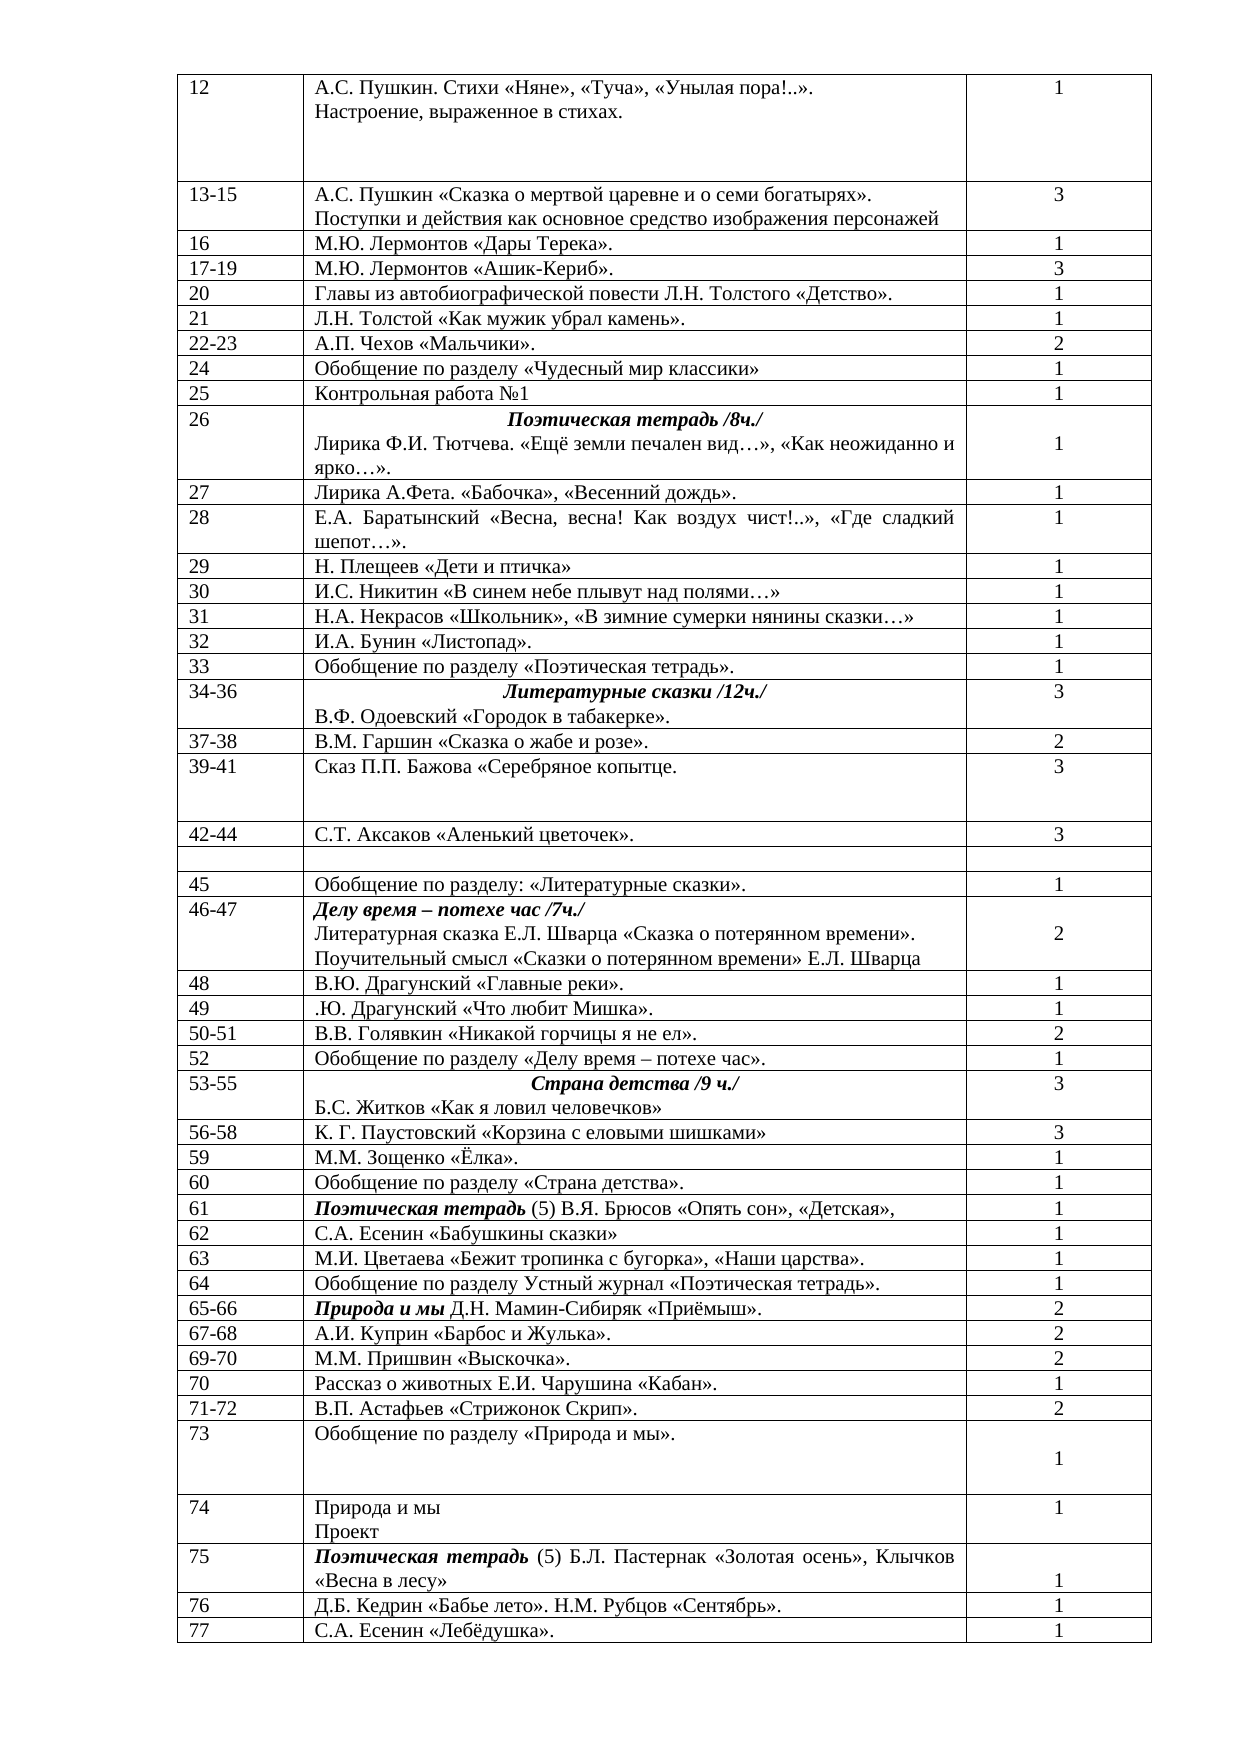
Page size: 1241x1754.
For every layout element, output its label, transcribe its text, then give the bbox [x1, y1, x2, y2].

table_cell 49 [178, 996, 303, 1020]
table_cell 2 [967, 729, 1151, 753]
table_cell Лирика А.Фета. «Бабочка», «Весенний дождь». [304, 480, 966, 504]
table_cell Страна детства /9 ч./ Б.С. Житков «Как я ловил человечков» [304, 1071, 966, 1119]
table_cell В.П. Астафьев «Стрижонок Скрип». [304, 1396, 966, 1420]
table_cell 20 [178, 281, 303, 305]
table_cell 1 [967, 356, 1151, 380]
table_cell М.М. Пришвин «Выскочка». [304, 1346, 966, 1370]
table_cell 74 [178, 1495, 303, 1543]
table_cell 1 [967, 579, 1151, 603]
table_cell И.А. Бунин «Листопад». [304, 629, 966, 653]
table_cell А.И. Куприн «Барбос и Жулька». [304, 1321, 966, 1345]
table_cell 1 [967, 281, 1151, 305]
table_cell 27 [178, 480, 303, 504]
table_cell 1 [967, 654, 1151, 678]
table_cell А.С. Пушкин «Сказка о мертвой царевне и о семи богатырях». Поступки и действия как основное средство изображения персонажей [304, 182, 966, 230]
table_cell 1 [967, 1145, 1151, 1169]
table_cell В.М. Гаршин «Сказка о жабе и розе». [304, 729, 966, 753]
table_cell 1 [967, 996, 1151, 1020]
table_cell 64 [178, 1271, 303, 1295]
table_cell 30 [178, 579, 303, 603]
table_cell 3 [967, 1071, 1151, 1119]
table_cell 2 [967, 897, 1151, 969]
table_cell 1 [967, 480, 1151, 504]
table_cell 33 [178, 654, 303, 678]
table_cell М.Ю. Лермонтов «Дары Терека». [304, 231, 966, 255]
table_cell Обобщение по разделу «Страна детства». [304, 1170, 966, 1194]
table_cell 1 [967, 1046, 1151, 1070]
table_cell .Ю. Драгунский «Что любит Мишка». [304, 996, 966, 1020]
table_cell С.Т. Аксаков «Аленький цветочек». [304, 822, 966, 846]
table_cell Обобщение по разделу «Делу время – потехе час». [304, 1046, 966, 1070]
table_cell 1 [967, 971, 1151, 994]
table_cell 46-47 [178, 897, 303, 969]
table_cell 52 [178, 1046, 303, 1070]
table_cell [304, 847, 966, 871]
table_cell С.А. Есенин «Бабушкины сказки» [304, 1221, 966, 1244]
table_cell 26 [178, 406, 303, 479]
table_cell Обобщение по разделу Устный журнал «Поэтическая тетрадь». [304, 1271, 966, 1295]
table_cell 1 [967, 1495, 1151, 1543]
table_cell М.И. Цветаева «Бежит тропинка с бугорка», «Наши царства». [304, 1246, 966, 1270]
table_cell Рассказ о животных Е.И. Чарушина «Кабан». [304, 1371, 966, 1395]
table_cell Делу время – потехе час /7ч./ Литературная сказка Е.Л. Шварца «Сказка о потерянном времени». Поучительный смысл «Сказки о потерянном времени» Е.Л. Шварца [304, 897, 966, 969]
table_cell 1 [967, 231, 1151, 255]
table_cell 1 [967, 1421, 1151, 1493]
table_cell А.С. Пушкин. Стихи «Няне», «Туча», «Унылая пора!..». Настроение, выраженное в стихах. [304, 75, 966, 181]
table_cell Природа и мы Д.Н. Мамин-Сибиряк «Приёмыш». [304, 1296, 966, 1320]
table_cell 37-38 [178, 729, 303, 753]
table_cell 31 [178, 604, 303, 628]
table_cell Контрольная работа №1 [304, 381, 966, 405]
table_cell М.Ю. Лермонтов «Ашик-Кериб». [304, 256, 966, 280]
table_cell И.С. Никитин «В синем небе плывут над полями…» [304, 579, 966, 603]
table_cell 3 [967, 754, 1151, 821]
table_cell 70 [178, 1371, 303, 1395]
table_cell К. Г. Паустовский «Корзина с еловыми шишками» [304, 1120, 966, 1144]
table_cell Поэтическая тетрадь (5) Б.Л. Пастернак «Золотая осень», Клычков «Весна в лесу» [304, 1544, 966, 1592]
table_cell 1 [967, 1544, 1151, 1592]
table_cell Обобщение по разделу «Поэтическая тетрадь». [304, 654, 966, 678]
table_cell 29 [178, 554, 303, 578]
table_cell 2 [967, 1021, 1151, 1045]
table_cell 1 [967, 604, 1151, 628]
table_cell 63 [178, 1246, 303, 1270]
table_cell 34-36 [178, 680, 303, 728]
table_cell 1 [967, 1371, 1151, 1395]
table_cell 75 [178, 1544, 303, 1592]
table_cell С.А. Есенин «Лебёдушка». [304, 1618, 966, 1642]
table_cell 2 [967, 331, 1151, 355]
table_cell 12 [178, 75, 303, 181]
table_cell 3 [967, 256, 1151, 280]
table_cell 3 [967, 1120, 1151, 1144]
table_cell [967, 847, 1151, 871]
table_cell 1 [967, 1271, 1151, 1295]
table_cell 42-44 [178, 822, 303, 846]
table_cell 28 [178, 505, 303, 553]
table_cell 53-55 [178, 1071, 303, 1119]
table_cell М.М. Зощенко «Ёлка». [304, 1145, 966, 1169]
table_cell 1 [967, 1170, 1151, 1194]
table_cell А.П. Чехов «Мальчики». [304, 331, 966, 355]
table_cell Сказ П.П. Бажова «Серебряное копытце. [304, 754, 966, 821]
table_cell 13-15 [178, 182, 303, 230]
table_cell Поэтическая тетрадь /8ч./ Лирика Ф.И. Тютчева. «Ещё земли печален вид…», «Как неожиданно и ярко…». [304, 406, 966, 479]
table_cell 48 [178, 971, 303, 994]
table_cell 1 [967, 505, 1151, 553]
table_cell 3 [967, 680, 1151, 728]
table_cell 2 [967, 1296, 1151, 1320]
table_cell 1 [967, 1246, 1151, 1270]
table_cell В.Ю. Драгунский «Главные реки». [304, 971, 966, 994]
table_cell 39-41 [178, 754, 303, 821]
table_cell 56-58 [178, 1120, 303, 1144]
table_cell 1 [967, 629, 1151, 653]
table_cell 3 [967, 182, 1151, 230]
table_cell Главы из автобиографической повести Л.Н. Толстого «Детство». [304, 281, 966, 305]
table_cell 25 [178, 381, 303, 405]
table_cell Д.Б. Кедрин «Бабье лето». Н.М. Рубцов «Сентябрь». [304, 1593, 966, 1617]
table_cell Литературные сказки /12ч./ В.Ф. Одоевский «Городок в табакерке». [304, 680, 966, 728]
table_cell 73 [178, 1421, 303, 1493]
table_cell 71-72 [178, 1396, 303, 1420]
table_cell 22-23 [178, 331, 303, 355]
table_cell 59 [178, 1145, 303, 1169]
table_cell 1 [967, 872, 1151, 896]
table_cell 61 [178, 1195, 303, 1219]
table_cell 2 [967, 1396, 1151, 1420]
table_cell 60 [178, 1170, 303, 1194]
table_cell 21 [178, 306, 303, 330]
table_cell 45 [178, 872, 303, 896]
table_cell Е.А. Баратынский «Весна, весна! Как воздух чист!..», «Где сладкий шепот…». [304, 505, 966, 553]
table_cell 1 [967, 1593, 1151, 1617]
table_cell Обобщение по разделу «Чудесный мир классики» [304, 356, 966, 380]
table_cell Н.А. Некрасов «Школьник», «В зимние сумерки нянины сказки…» [304, 604, 966, 628]
table_cell 1 [967, 1195, 1151, 1219]
table_cell 2 [967, 1321, 1151, 1345]
table_cell [178, 847, 303, 871]
table_cell 1 [967, 381, 1151, 405]
table_cell 1 [967, 406, 1151, 479]
table_cell 1 [967, 554, 1151, 578]
table_cell 1 [967, 1221, 1151, 1244]
table_cell 62 [178, 1221, 303, 1244]
table_cell 16 [178, 231, 303, 255]
table_cell 67-68 [178, 1321, 303, 1345]
table_cell Л.Н. Толстой «Как мужик убрал камень». [304, 306, 966, 330]
table_cell 65-66 [178, 1296, 303, 1320]
table_cell 76 [178, 1593, 303, 1617]
table_cell Природа и мы Проект [304, 1495, 966, 1543]
table_cell Обобщение по разделу: «Литературные сказки». [304, 872, 966, 896]
table_cell Обобщение по разделу «Природа и мы». [304, 1421, 966, 1493]
table_cell 2 [967, 1346, 1151, 1370]
table_cell 50-51 [178, 1021, 303, 1045]
table_cell 32 [178, 629, 303, 653]
table_cell 3 [967, 822, 1151, 846]
table_cell 1 [967, 75, 1151, 181]
table_cell Н. Плещеев «Дети и птичка» [304, 554, 966, 578]
table_cell В.В. Голявкин «Никакой горчицы я не ел». [304, 1021, 966, 1045]
table_cell 24 [178, 356, 303, 380]
table_cell 1 [967, 306, 1151, 330]
table_cell 1 [967, 1618, 1151, 1642]
table_cell 77 [178, 1618, 303, 1642]
table_cell 69-70 [178, 1346, 303, 1370]
table_cell 17-19 [178, 256, 303, 280]
table_cell Поэтическая тетрадь (5) В.Я. Брюсов «Опять сон», «Детская», [304, 1195, 966, 1219]
